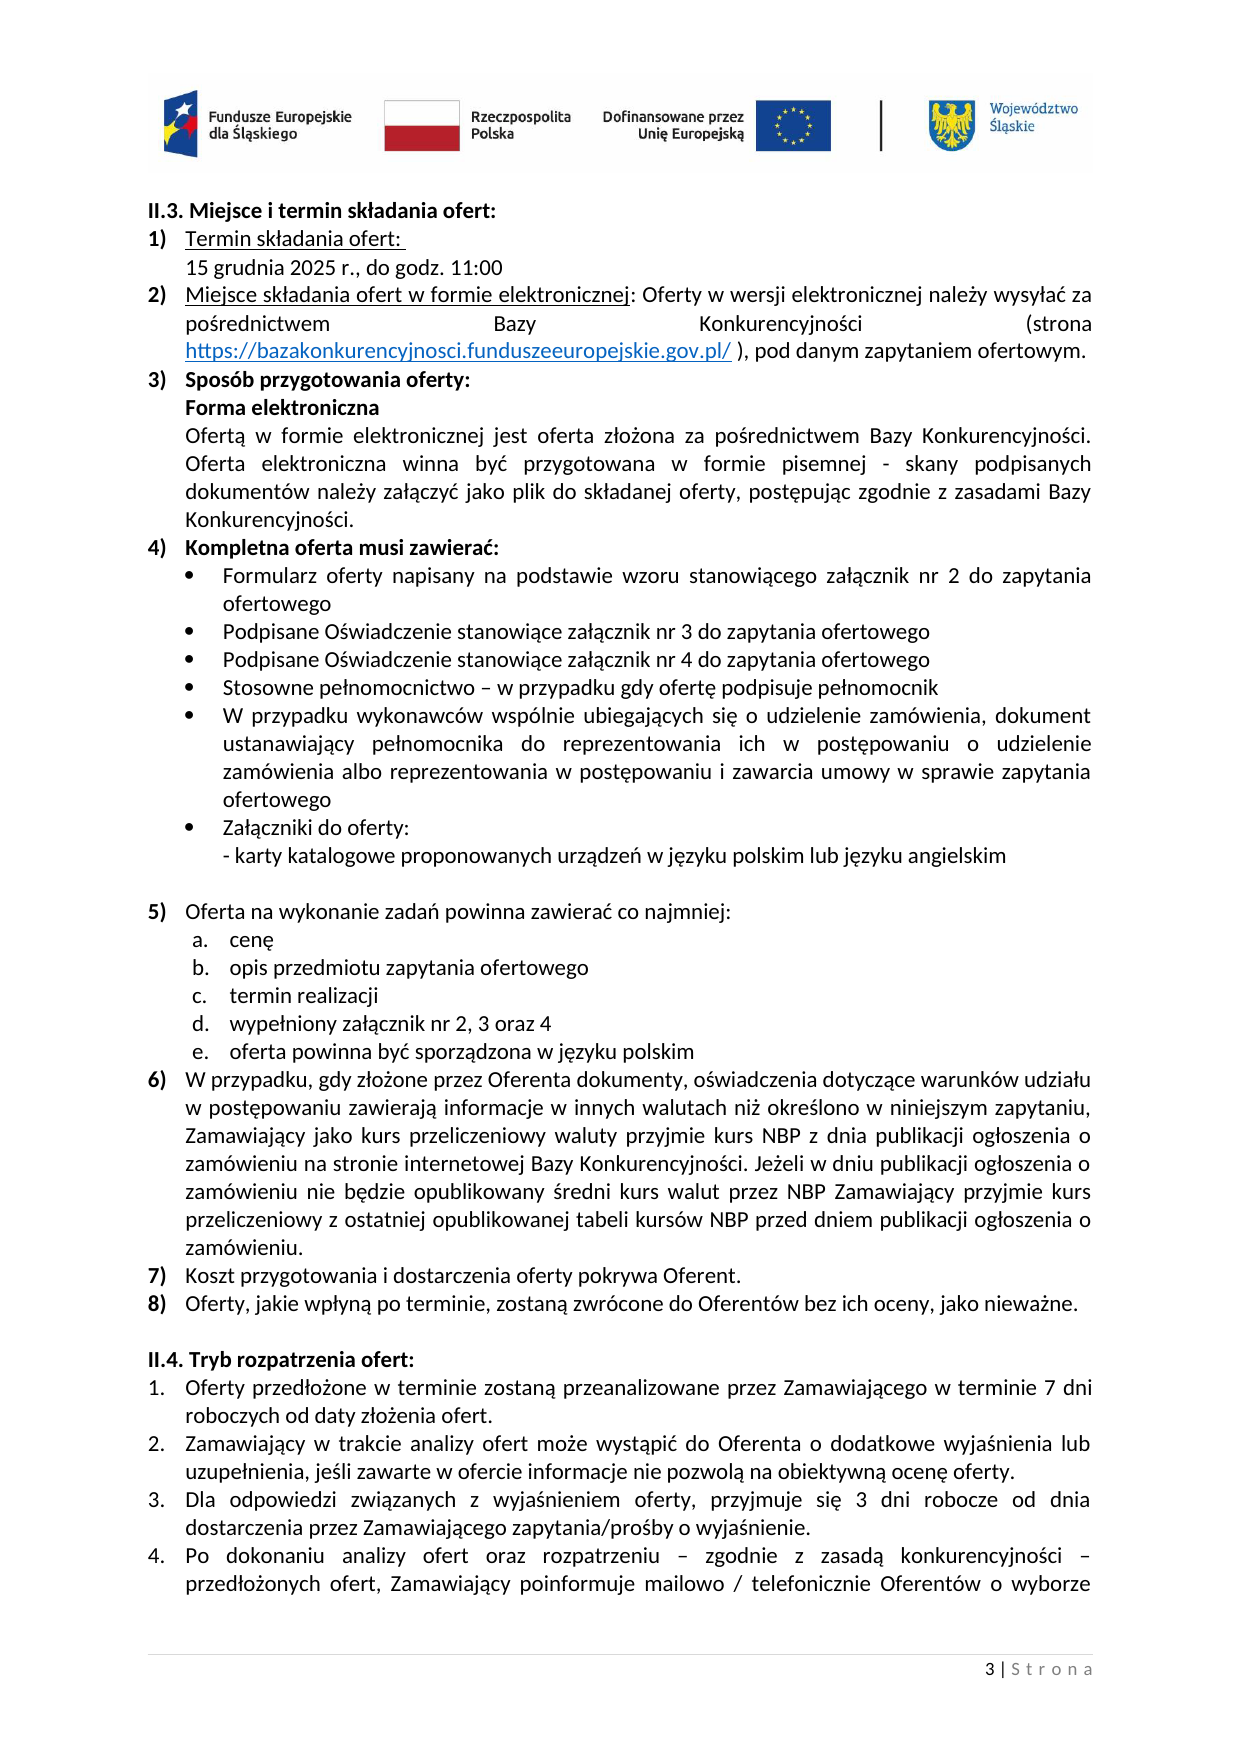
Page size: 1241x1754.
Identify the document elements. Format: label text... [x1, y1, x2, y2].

list Oferty przedłożone w terminie zostaną przeanalizowane przez Zamawiającego w terminie 7 dni roboczych od daty złożenia ofert. [148, 1373, 1093, 1429]
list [148, 1542, 1093, 1598]
list W przypadku, gdy złożone przez Oferenta dokumenty, oświadczenia dotyczące warunków udziału w postępowaniu zawierają informacje w innych walutach niż określono w niniejszym zapytaniu, Zamawiający jako kurs przeliczeniowy waluty przyjmie kurs NBP z dnia publikacji ogłoszenia o zamówieniu na stronie internetowej Bazy Konkurencyjności. Jeżeli w dniu publikacji ogłoszenia o zamówieniu nie będzie opublikowany średni kurs walut przez NBP Zamawiający przyjmie kurs przeliczeniowy z ostatniej opublikowanej tabeli kursów NBP przed dniem publikacji ogłoszenia o zamówieniu. [148, 1065, 1093, 1261]
list Formularz oferty napisany na podstawie wzoru stanowiącego załącznik nr 2 do zapytania ofertowego [185, 561, 1093, 617]
list oferta powinna być sporządzona w języku polskim [192, 1037, 1093, 1065]
list Stosowne pełnomocnictwo – w przypadku gdy ofertę podpisuje pełnomocnik [185, 673, 1093, 701]
list Koszt przygotowania i dostarczenia oferty pokrywa Oferent. [148, 1261, 1093, 1289]
text II.4. Tryb rozpatrzenia ofert: [148, 1345, 1039, 1373]
list wypełniony załącznik nr 2, 3 oraz 4 [192, 1009, 1093, 1037]
list termin realizacji [192, 981, 1093, 1009]
list Zamawiający w trakcie analizy ofert może wystąpić do Oferenta o dodatkowe wyjaśnienia lub uzupełnienia, jeśli zawarte w ofercie informacje nie pozwolą na obiektywną ocenę oferty. [148, 1429, 1093, 1486]
list W przypadku wykonawców wspólnie ubiegających się o udzielenie zamówienia, dokument ustanawiający pełnomocnika do reprezentowania ich w postępowaniu o udzielenie zamówienia albo reprezentowania w postępowaniu i zawarcia umowy w sprawie zapytania ofertowego [185, 701, 1093, 813]
list - karty katalogowe proponowanych urządzeń w języku polskim lub języku angielskim [223, 841, 1093, 869]
list Podpisane Oświadczenie stanowiące załącznik nr 3 do zapytania ofertowego [185, 617, 1093, 645]
text Ofertą w formie elektronicznej jest oferta złożona za pośrednictwem Bazy Konkurencyjności. Oferta elektroniczna winna być przygotowana w formie pisemnej - skany podpisanych dokumentów należy załączyć jako plik do składanej oferty, postępując zgodnie z zasadami Bazy Konkurencyjności. [185, 421, 1093, 533]
list Kompletna oferta musi zawierać: [148, 533, 1093, 561]
list 15 grudnia 2025 r., do godz. 11:00 [185, 253, 1093, 281]
list Załączniki do oferty: [185, 813, 1093, 841]
text II.3. Miejsce i termin składania ofert: [148, 197, 1039, 224]
list cenę [192, 925, 1093, 953]
list opis przedmiotu zapytania ofertowego [192, 953, 1093, 981]
list Sposób przygotowania oferty: [148, 365, 1093, 393]
list Podpisane Oświadczenie stanowiące załącznik nr 4 do zapytania ofertowego [185, 645, 1093, 673]
list Termin składania ofert: [148, 224, 1093, 253]
list Oferty, jakie wpłyną po terminie, zostaną zwrócone do Oferentów bez ich oceny, jako nieważne. [148, 1289, 1093, 1317]
list Oferta na wykonanie zadań powinna zawierać co najmniej: [148, 897, 1093, 925]
list Miejsce składania ofert w formie elektronicznej: Oferty w wersji elektronicznej należy wysyłać za pośrednictwem Bazy Konkurencyjności (strona https://bazakonkurencyjnosci.funduszeeuropejskie.gov.pl/ ), pod danym zapytaniem ofertowym. [148, 281, 1093, 365]
list Dla odpowiedzi związanych z wyjaśnieniem oferty, przyjmuje się 3 dni robocze od dnia dostarczenia przez Zamawiającego zapytania/prośby o wyjaśnienie. [148, 1486, 1093, 1542]
text Forma elektroniczna [185, 393, 1093, 421]
